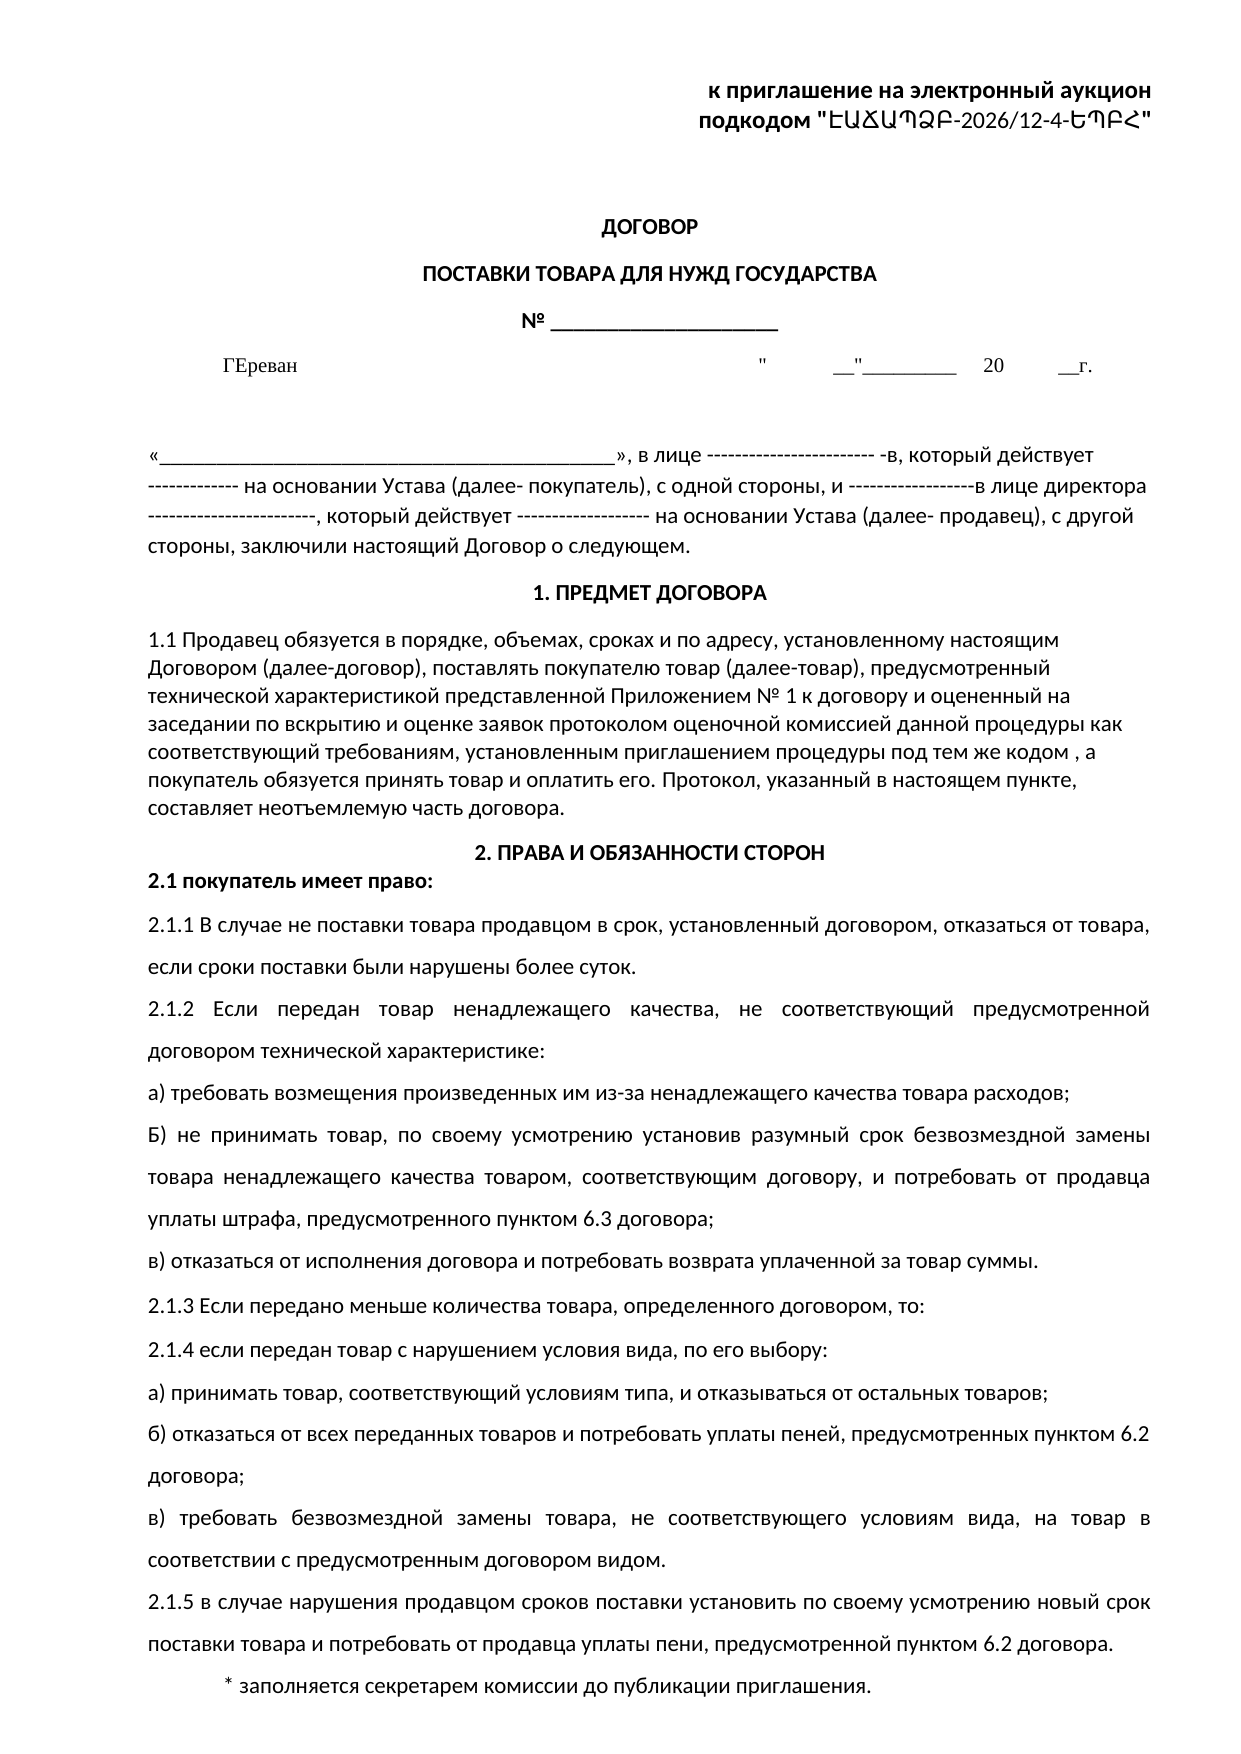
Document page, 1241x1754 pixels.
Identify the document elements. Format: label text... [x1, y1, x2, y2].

list а) принимать товар, соответствующий условиям типа, и отказываться от остальных товаров; [148, 1378, 1152, 1406]
table_header ГЕреван [136, 353, 620, 394]
text 2.1 покупатель имеет право: [148, 866, 1152, 894]
text № ____________________ [148, 306, 1152, 334]
text подкодом "ԷԱՃԱՊՁԲ-2026/12-4-ԵՊԲՀ" [185, 104, 1152, 135]
text в) отказаться от исполнения договора и потребовать возврата уплаченной за товар суммы. [148, 1246, 1152, 1274]
list 2. ПРАВА И ОБЯЗАННОСТИ СТОРОН [148, 838, 1152, 866]
list 2.1.1 В случае не поставки товара продавцом в срок, установленный договором, отказаться от товара, если сроки поставки были нарушены более суток. [148, 910, 1152, 980]
list 2.1.2 Если передан товар ненадлежащего качества, не соответствующий предусмотренной договором технической характеристике: [148, 994, 1152, 1064]
list 2.1.5 в случае нарушения продавцом сроков поставки установить по своему усмотрению новый срок поставки товара и потребовать от продавца уплаты пени, предусмотренной пунктом 6.2 договора. [148, 1587, 1152, 1657]
list б) отказаться от всех переданных товаров и потребовать уплаты пеней, предусмотренных пунктом 6.2 договора; [148, 1419, 1152, 1489]
text «________________________________________», в лице ------------------------ -в, который действует ------------- на основании Устава (далее- покупатель), с одной стороны, и ------------------в лице директора ------------------------, который действует ------------------- на основании Устава (далее- продавец), с другой стороны, заключили настоящий Договор о следующем. [148, 441, 1152, 559]
text 1.1 Продавец обязуется в порядке, объемах, сроках и по адресу, установленному настоящим Договором (далее-договор), поставлять покупателю товар (далее-товар), предусмотренный технической характеристикой представленной Приложением № 1 к договору и оцененный на заседании по вскрытию и оценке заявок протоколом оценочной комиссией данной процедуры как соответствующий требованиям, установленным приглашением процедуры под тем же кодом , а покупатель обязуется принять товар и оплатить его. Протокол, указанный в настоящем пункте, составляет неотъемлемую часть договора. [148, 625, 1152, 821]
text 1. ПРЕДМЕТ ДОГОВОРА [148, 578, 1152, 606]
list в) требовать безвозмездной замены товара, не соответствующего условиям вида, на товар в соответствии с предусмотренным договором видом. [148, 1503, 1152, 1573]
text ПОСТАВКИ ТОВАРА ДЛЯ НУЖД ГОСУДАРСТВА [148, 259, 1152, 287]
table_header " __"_________ 20 __г. [620, 353, 1104, 394]
text 2.1.3 Если передано меньше количества товара, определенного договором, то: [148, 1291, 1152, 1319]
list * заполняется секретарем комиссии до публикации приглашения. [148, 1671, 1152, 1699]
list а) требовать возмещения произведенных им из-за ненадлежащего качества товара расходов; [148, 1078, 1152, 1106]
text к приглашение на электронный аукцион [185, 74, 1152, 104]
text ДОГОВОР [148, 212, 1152, 240]
list Б) не принимать товар, по своему усмотрению установив разумный срок безвозмездной замены товара ненадлежащего качества товаром, соответствующим договору, и потребовать от продавца уплаты штрафа, предусмотренного пунктом 6.3 договора; [148, 1120, 1152, 1232]
list 2.1.4 если передан товар с нарушением условия вида, по его выбору: [148, 1336, 1152, 1364]
